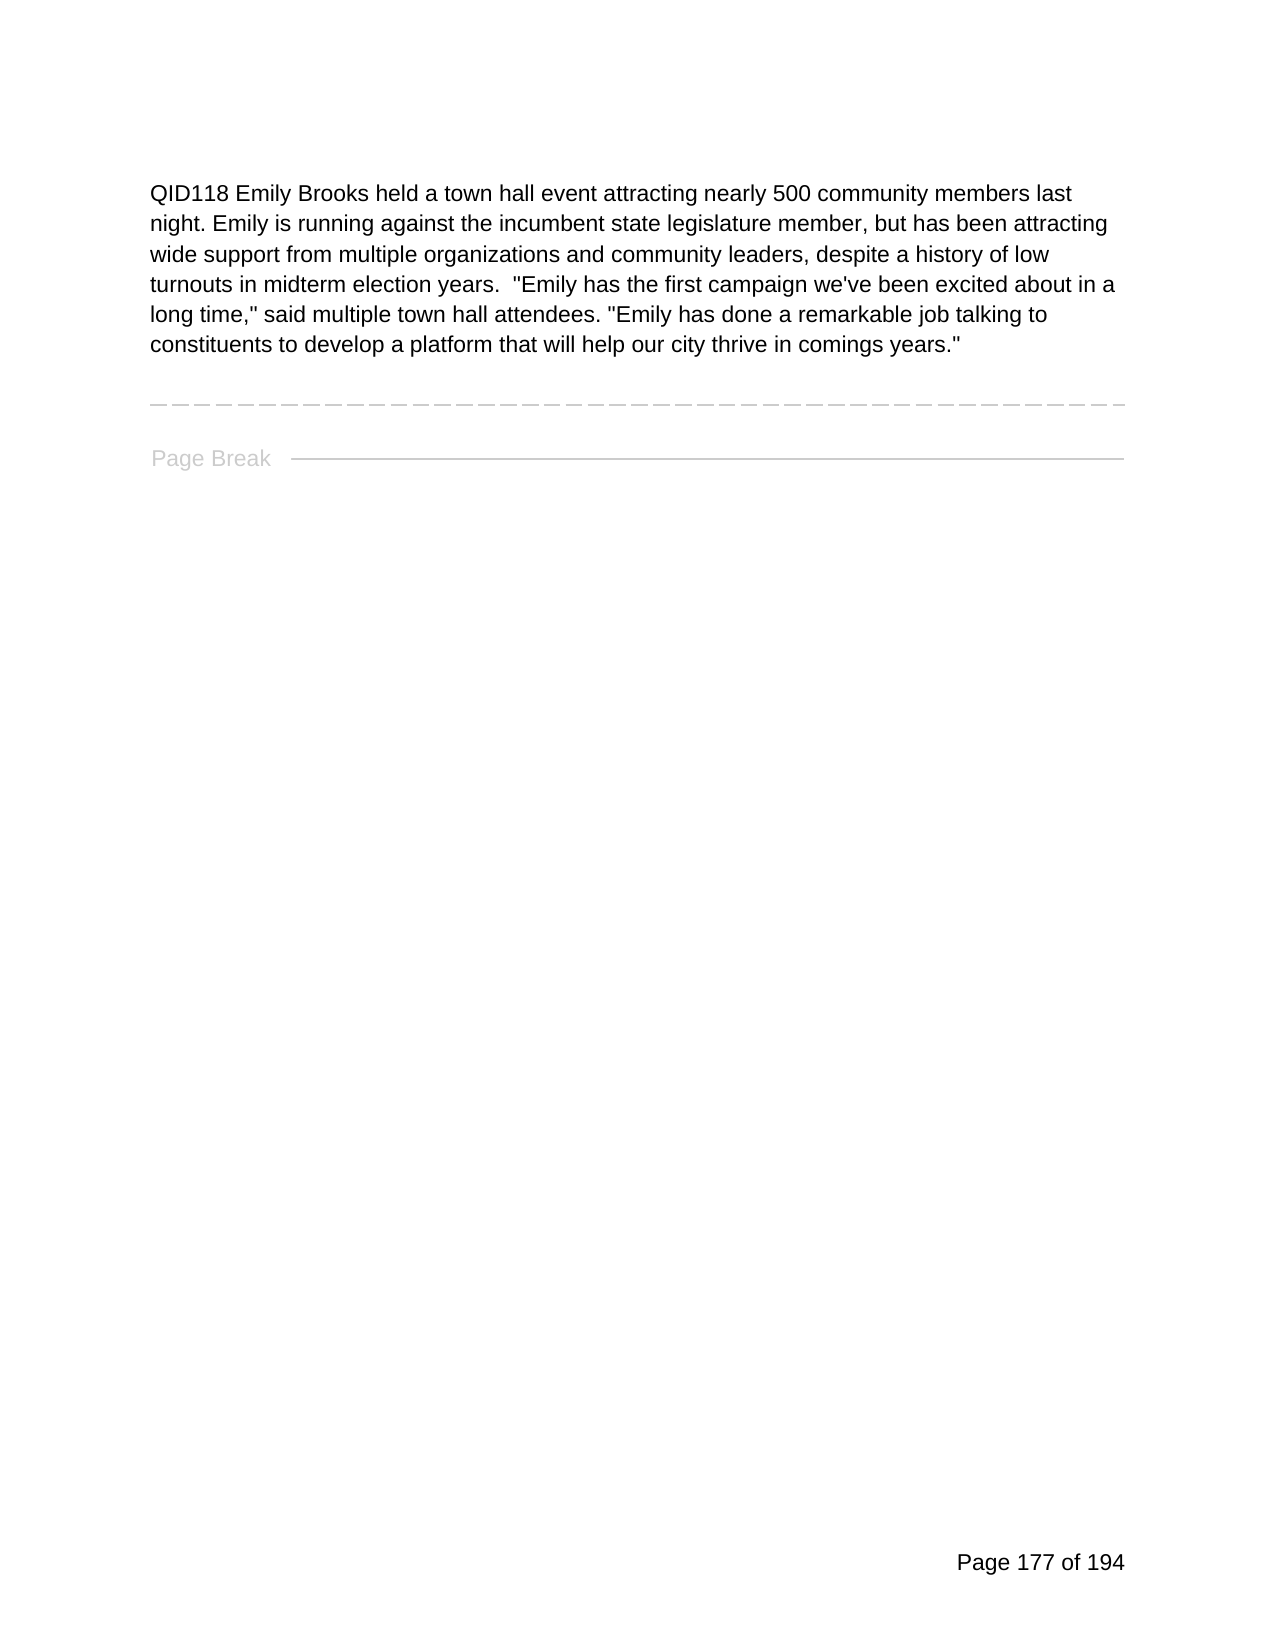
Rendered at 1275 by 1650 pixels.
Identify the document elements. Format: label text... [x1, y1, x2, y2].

text QID118 Emily Brooks held a town hall event attracting nearly 500 community members last night. Emily is running against the incumbent state legislature member, but has been attracting wide support from multiple organizations and community leaders, despite a history of low turnouts in midterm election years. "Emily has the first campaign we've been excited about in a long time," said multiple town hall attendees. "Emily has done a remarkable job talking to constituents to develop a platform that will help our city thrive in comings years." [150, 180, 1125, 358]
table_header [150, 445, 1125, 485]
